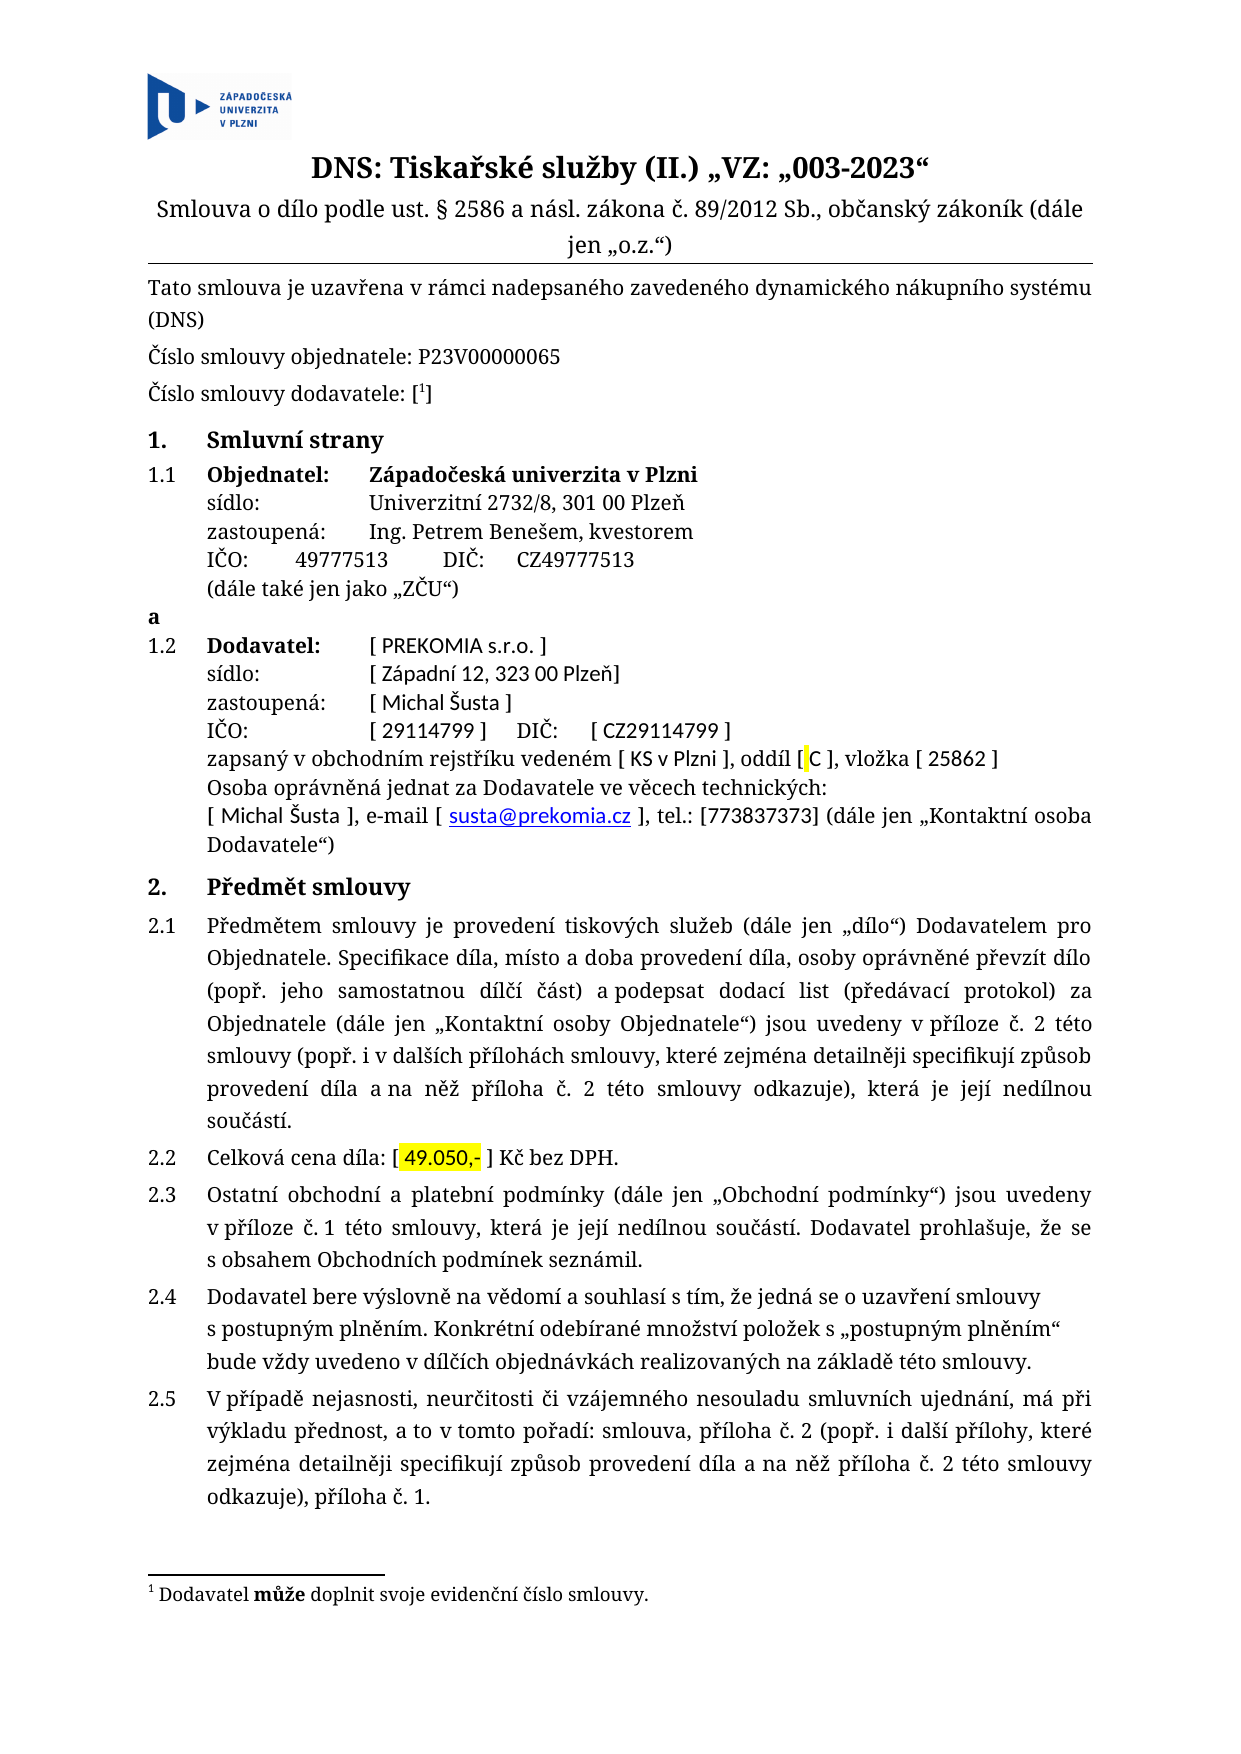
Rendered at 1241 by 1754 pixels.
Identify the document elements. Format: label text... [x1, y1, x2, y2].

text Číslo smlouvy objednatele: P23V00000065 [148, 342, 1093, 371]
list Ostatní obchodní a platební podmínky (dále jen „Obchodní podmínky“) jsou uvedeny v příloze č. 1 této smlouvy, která je její nedílnou součástí. Dodavatel prohlašuje, že se s obsahem Obchodních podmínek seznámil. [148, 1180, 1093, 1274]
text Smlouva o dílo podle ust. § 2586 a násl. zákona č. 89/2012 Sb., občanský zákoník (dále jen „o.z.“) [148, 193, 1093, 263]
list Dodavatel: [ PREKOMIA s.r.o. ] [148, 631, 1093, 659]
list Předmět smlouvy [148, 871, 1093, 902]
picture [147, 73, 292, 140]
text (dále také jen jako „ZČU“) [207, 574, 1093, 602]
text Tato smlouva je uzavřena v rámci nadepsaného zavedeného dynamického nákupního systému (DNS) [148, 273, 1093, 334]
text zapsaný v obchodním rejstříku vedeném [ KS v Plzni ], oddíl [ C ], vložka [ 25862 ] [207, 744, 1093, 773]
text Číslo smlouvy dodavatele: [] [148, 379, 1093, 407]
list Předmětem smlouvy je provedení tiskových služeb (dále jen „dílo“) Dodavatelem pro Objednatele. Specifikace díla, místo a doba provedení díla, osoby oprávněné převzít dílo (popř. jeho samostatnou dílčí část) a podepsat dodací list (předávací protokol) za Objednatele (dále jen „Kontaktní osoby Objednatele“) jsou uvedeny v příloze č. 2 této smlouvy (popř. i v dalších přílohách smlouvy, které zejména detailněji specifikují způsob provedení díla a na něž příloha č. 2 této smlouvy odkazuje), která je její nedílnou součástí. [148, 911, 1093, 1135]
text sídlo: [ Západní 12, 323 00 Plzeň] [207, 659, 1093, 688]
text zastoupená: Ing. Petrem Benešem, kvestorem [207, 517, 1093, 545]
list Dodavatel bere výslovně na vědomí a souhlasí s tím, že jedná se o uzavření smlouvy s postupným plněním. Konkrétní odebírané množství položek s „postupným plněním“ bude vždy uvedeno v dílčích objednávkách realizovaných na základě této smlouvy. [148, 1282, 1093, 1376]
list Smluvní strany [148, 424, 1093, 455]
text IČO: [ 29114799 ] DIČ: [ CZ29114799 ] [207, 716, 1093, 744]
text IČO: 49777513 DIČ: CZ49777513 [207, 545, 1093, 574]
list V případě nejasnosti, neurčitosti či vzájemného nesouladu smluvních ujednání, má při výkladu přednost, a to v tomto pořadí: smlouva, příloha č. 2 (popř. i další přílohy, které zejména detailněji specifikují způsob provedení díla a na něž příloha č. 2 této smlouvy odkazuje), příloha č. 1. [148, 1384, 1093, 1510]
text sídlo: Univerzitní 2732/8, 301 00 Plzeň [207, 488, 1093, 517]
list Celková cena díla: [ 49.050,- ] Kč bez DPH. [148, 1143, 1093, 1172]
text Osoba oprávněná jednat za Dodavatele ve věcech technických: [207, 773, 1093, 801]
list Objednatel: Západočeská univerzita v Plzni [148, 460, 1093, 488]
text a [148, 602, 1093, 631]
text DNS: Tiskařské služby (II.) „VZ: „003-2023“ [148, 148, 1093, 187]
text [ Michal Šusta ], e-mail [ susta@prekomia.cz ], tel.: [773837373] (dále jen „Kontaktní osoba Dodavatele“) [207, 801, 1093, 858]
text zastoupená: [ Michal Šusta ] [207, 688, 1093, 716]
